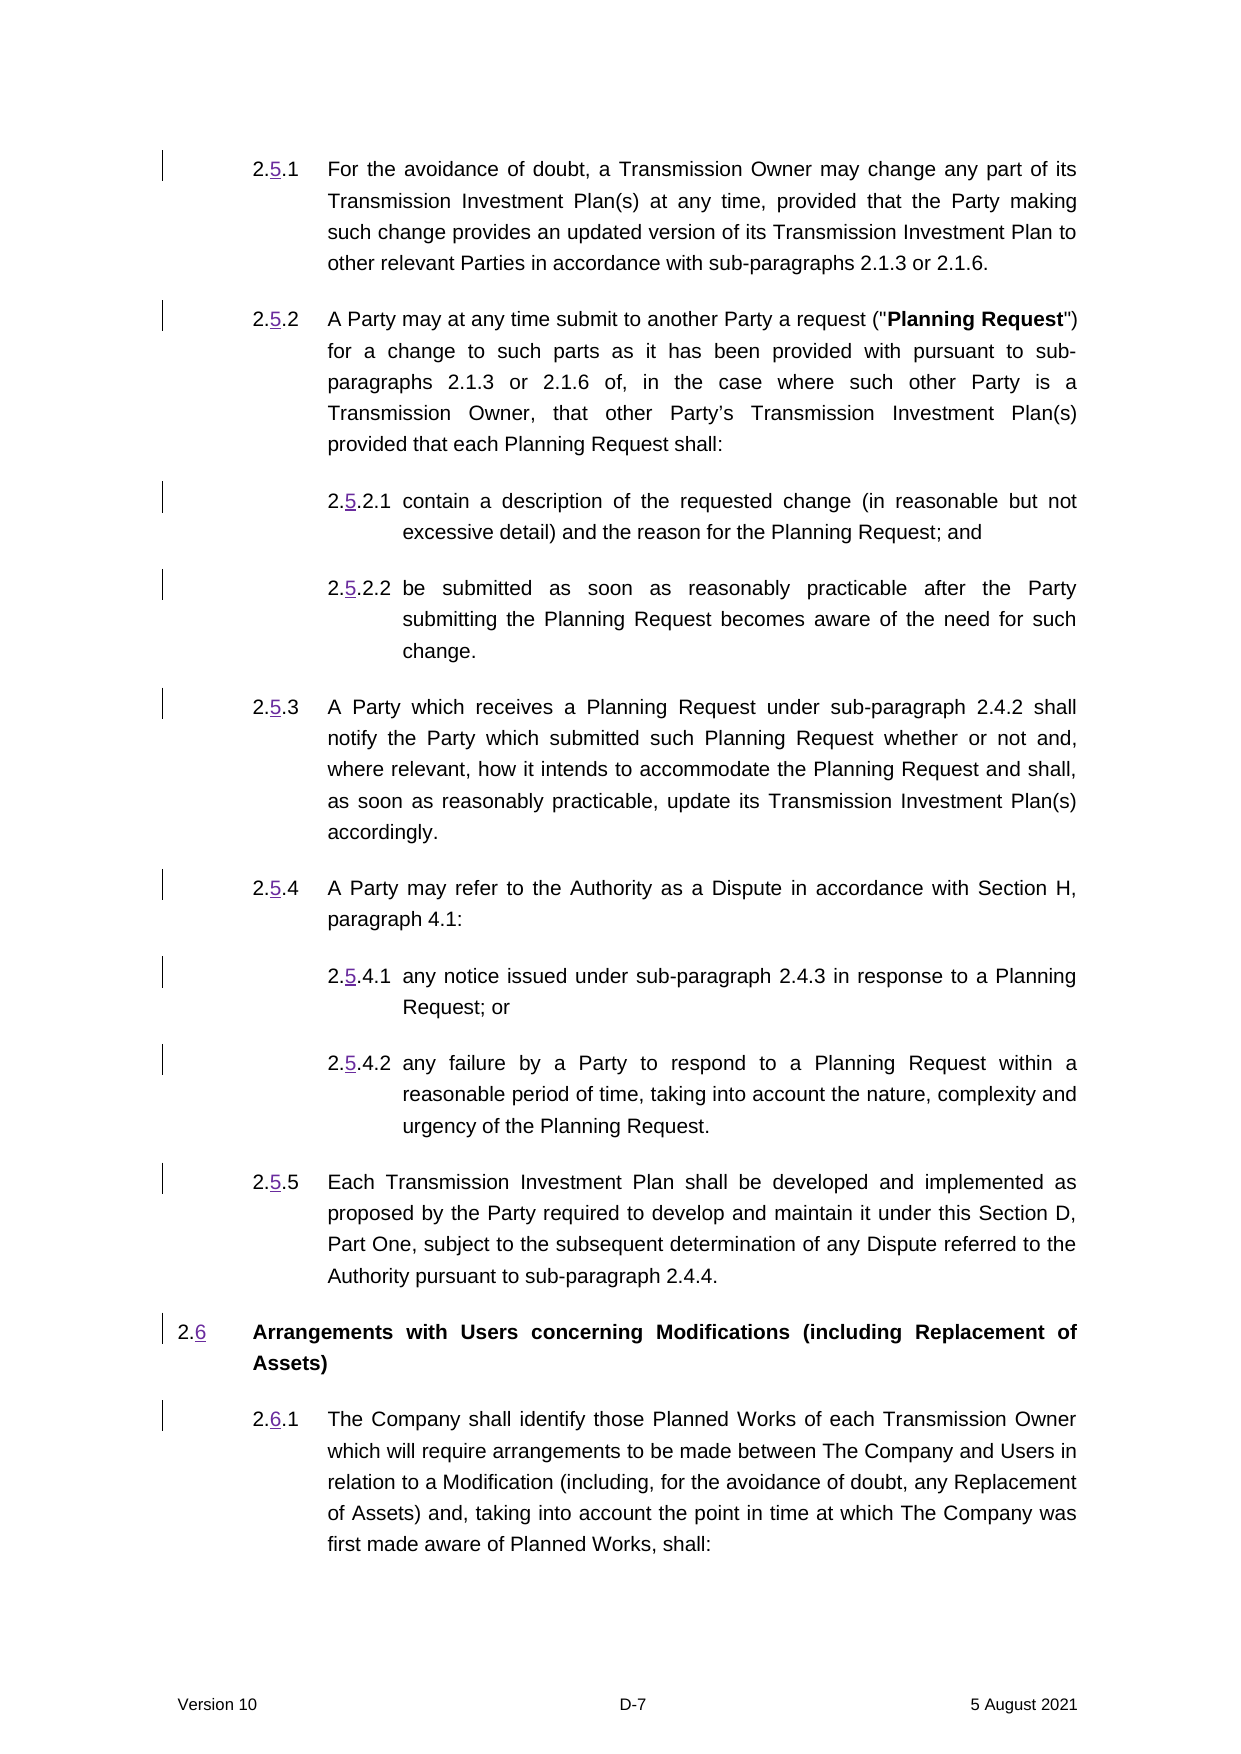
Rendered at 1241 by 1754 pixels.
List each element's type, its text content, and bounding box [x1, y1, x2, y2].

text 2. Arrangements with Users concerning Modifications (including Replacement of Assets) [177, 1312, 1078, 1375]
text 2..4 A Party may refer to the Authority as a Dispute in accordance with Section H, paragraph 4.1: [252, 869, 1078, 931]
text 2..5 Each Transmission Investment Plan shall be developed and implemented as proposed by the Party required to develop and maintain it under this Section D, Part One, subject to the subsequent determination of any Dispute referred to the Authority pursuant to sub-paragraph 2.4.4. [252, 1162, 1078, 1287]
text 2..3 A Party which receives a Planning Request under sub-paragraph 2.4.2 shall notify the Party which submitted such Planning Request whether or not and, where relevant, how it intends to accommodate the Planning Request and shall, as soon as reasonably practicable, update its Transmission Investment Plan(s) accordingly. [252, 687, 1078, 844]
text 2..4.2 any failure by a Party to respond to a Planning Request within a reasonable period of time, taking into account the nature, complexity and urgency of the Planning Request. [327, 1044, 1078, 1137]
text 2..1 The Company shall identify those Planned Works of each Transmission Owner which will require arrangements to be made between The Company and Users in relation to a Modification (including, for the avoidance of doubt, any Replacement of Assets) and, taking into account the point in time at which The Company was first made aware of Planned Works, shall: [252, 1400, 1078, 1556]
text 2..2.2 be submitted as soon as reasonably practicable after the Party submitting the Planning Request becomes aware of the need for such change. [327, 569, 1078, 662]
text 2..2.1 contain a description of the requested change (in reasonable but not excessive detail) and the reason for the Planning Request; and [327, 481, 1078, 544]
text 2..1 For the avoidance of doubt, a Transmission Owner may change any part of its Transmission Investment Plan(s) at any time, provided that the Party making such change provides an updated version of its Transmission Investment Plan to other relevant Parties in accordance with sub-paragraphs 2.1.3 or 2.1.6. [252, 150, 1078, 275]
text 2..2 A Party may at any time submit to another Party a request ("Planning Request") for a change to such parts as it has been provided with pursuant to sub-paragraphs 2.1.3 or 2.1.6 of, in the case where such other Party is a Transmission Owner, that other Party’s Transmission Investment Plan(s) provided that each Planning Request shall: [252, 300, 1078, 456]
text 2..4.1 any notice issued under sub-paragraph 2.4.3 in response to a Planning Request; or [327, 956, 1078, 1019]
